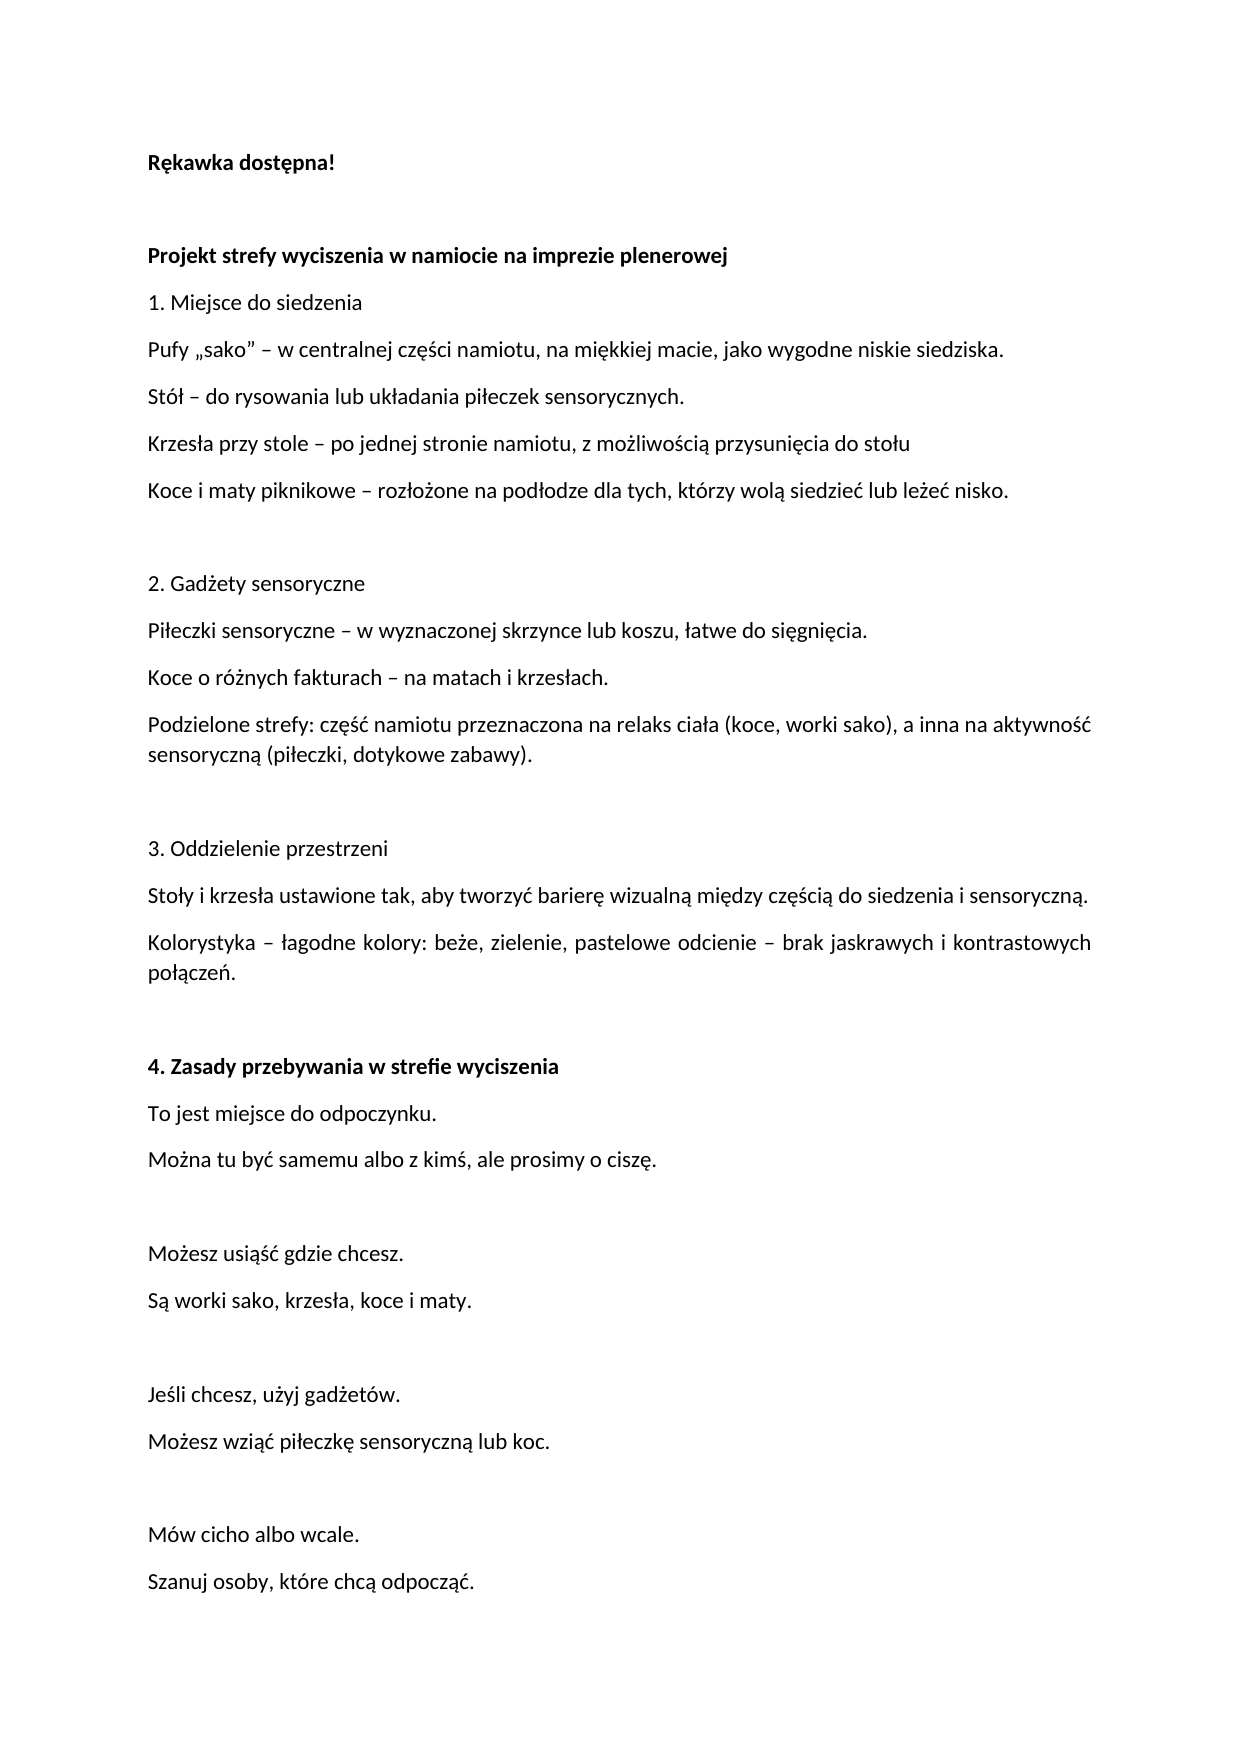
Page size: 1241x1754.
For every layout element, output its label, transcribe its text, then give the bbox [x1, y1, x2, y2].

text 3. Oddzielenie przestrzeni [148, 834, 1093, 862]
text Są worki sako, krzesła, koce i maty. [148, 1286, 1093, 1314]
text Koce i maty piknikowe – rozłożone na podłodze dla tych, którzy wolą siedzieć lub leżeć nisko. [148, 476, 1093, 504]
text Piłeczki sensoryczne – w wyznaczonej skrzynce lub koszu, łatwe do sięgnięcia. [148, 616, 1093, 644]
text Możesz wziąć piłeczkę sensoryczną lub koc. [148, 1427, 1093, 1455]
text 1. Miejsce do siedzenia [148, 288, 1093, 316]
text Jeśli chcesz, użyj gadżetów. [148, 1380, 1093, 1408]
text Koce o różnych fakturach – na matach i krzesłach. [148, 663, 1093, 691]
text Projekt strefy wyciszenia w namiocie na imprezie plenerowej [148, 241, 1093, 269]
text Stoły i krzesła ustawione tak, aby tworzyć barierę wizualną między częścią do siedzenia i sensoryczną. [148, 881, 1093, 909]
text Kolorystyka – łagodne kolory: beże, zielenie, pastelowe odcienie – brak jaskrawych i kontrastowych połączeń. [148, 928, 1093, 986]
text Podzielone strefy: część namiotu przeznaczona na relaks ciała (koce, worki sako), a inna na aktywność sensoryczną (piłeczki, dotykowe zabawy). [148, 710, 1093, 768]
text Krzesła przy stole – po jednej stronie namiotu, z możliwością przysunięcia do stołu [148, 429, 1093, 457]
text 4. Zasady przebywania w strefie wyciszenia [148, 1052, 1093, 1080]
text Pufy „sako” – w centralnej części namiotu, na miękkiej macie, jako wygodne niskie siedziska. [148, 335, 1093, 363]
text Szanuj osoby, które chcą odpocząć. [148, 1567, 1093, 1595]
text Rękawka dostępna! [148, 148, 1093, 176]
text Można tu być samemu albo z kimś, ale prosimy o ciszę. [148, 1146, 1093, 1173]
text To jest miejsce do odpoczynku. [148, 1099, 1093, 1127]
text Możesz usiąść gdzie chcesz. [148, 1239, 1093, 1267]
text Stół – do rysowania lub układania piłeczek sensorycznych. [148, 382, 1093, 410]
text Mów cicho albo wcale. [148, 1521, 1093, 1548]
text 2. Gadżety sensoryczne [148, 569, 1093, 597]
